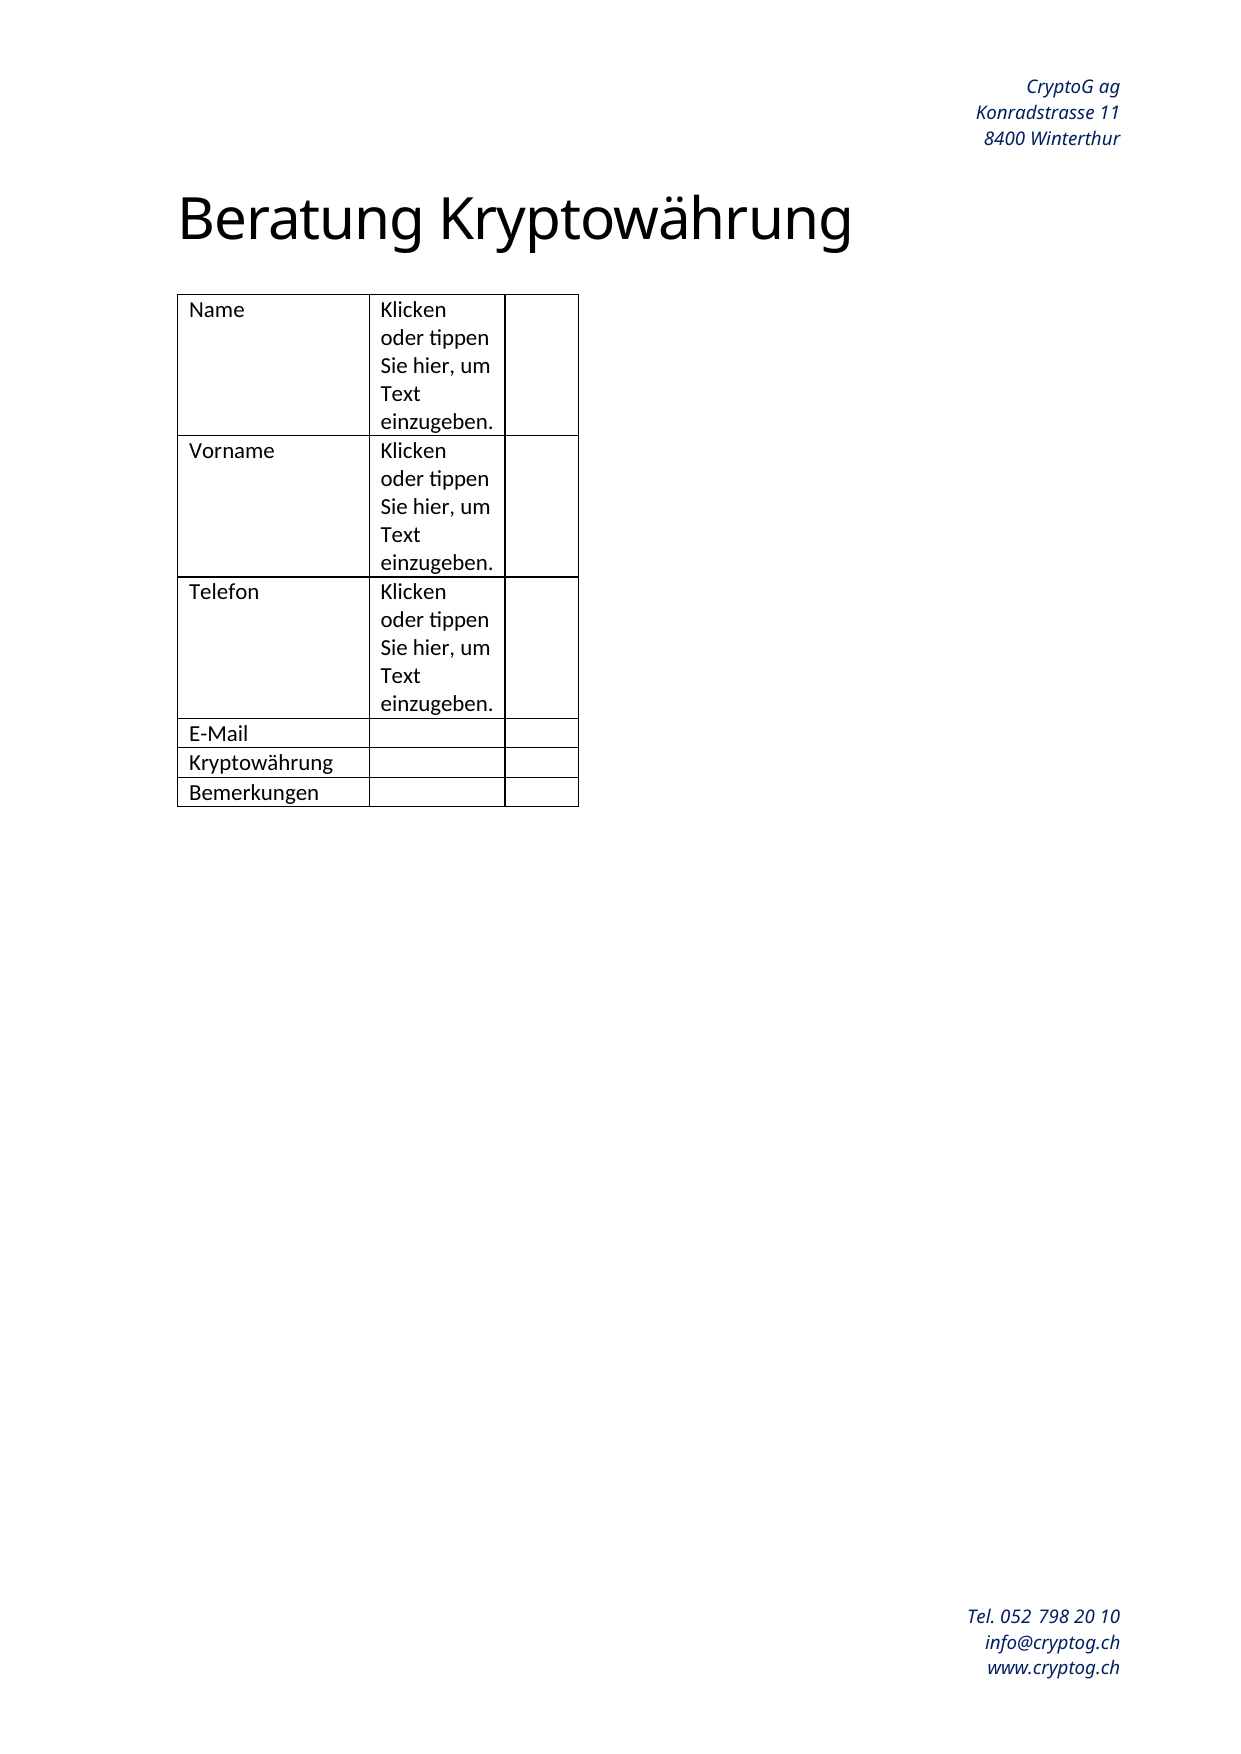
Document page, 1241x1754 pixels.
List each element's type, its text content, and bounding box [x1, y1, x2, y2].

table_cell Bemerkungen [178, 778, 369, 806]
table_header [506, 295, 578, 435]
table_cell [506, 748, 578, 777]
table_cell Vorname [178, 436, 369, 576]
table_cell Telefon [178, 578, 369, 718]
table_cell [506, 578, 578, 718]
table_cell [370, 778, 504, 806]
title Beratung Kryptowährung [177, 177, 1122, 257]
table_cell E-Mail [178, 719, 369, 747]
table_cell [370, 719, 504, 747]
table_cell [506, 719, 578, 747]
table_cell [506, 436, 578, 576]
table_cell [506, 778, 578, 806]
table_cell [370, 748, 504, 777]
table_cell Kryptowährung [178, 748, 369, 777]
table_header Name [178, 295, 369, 435]
